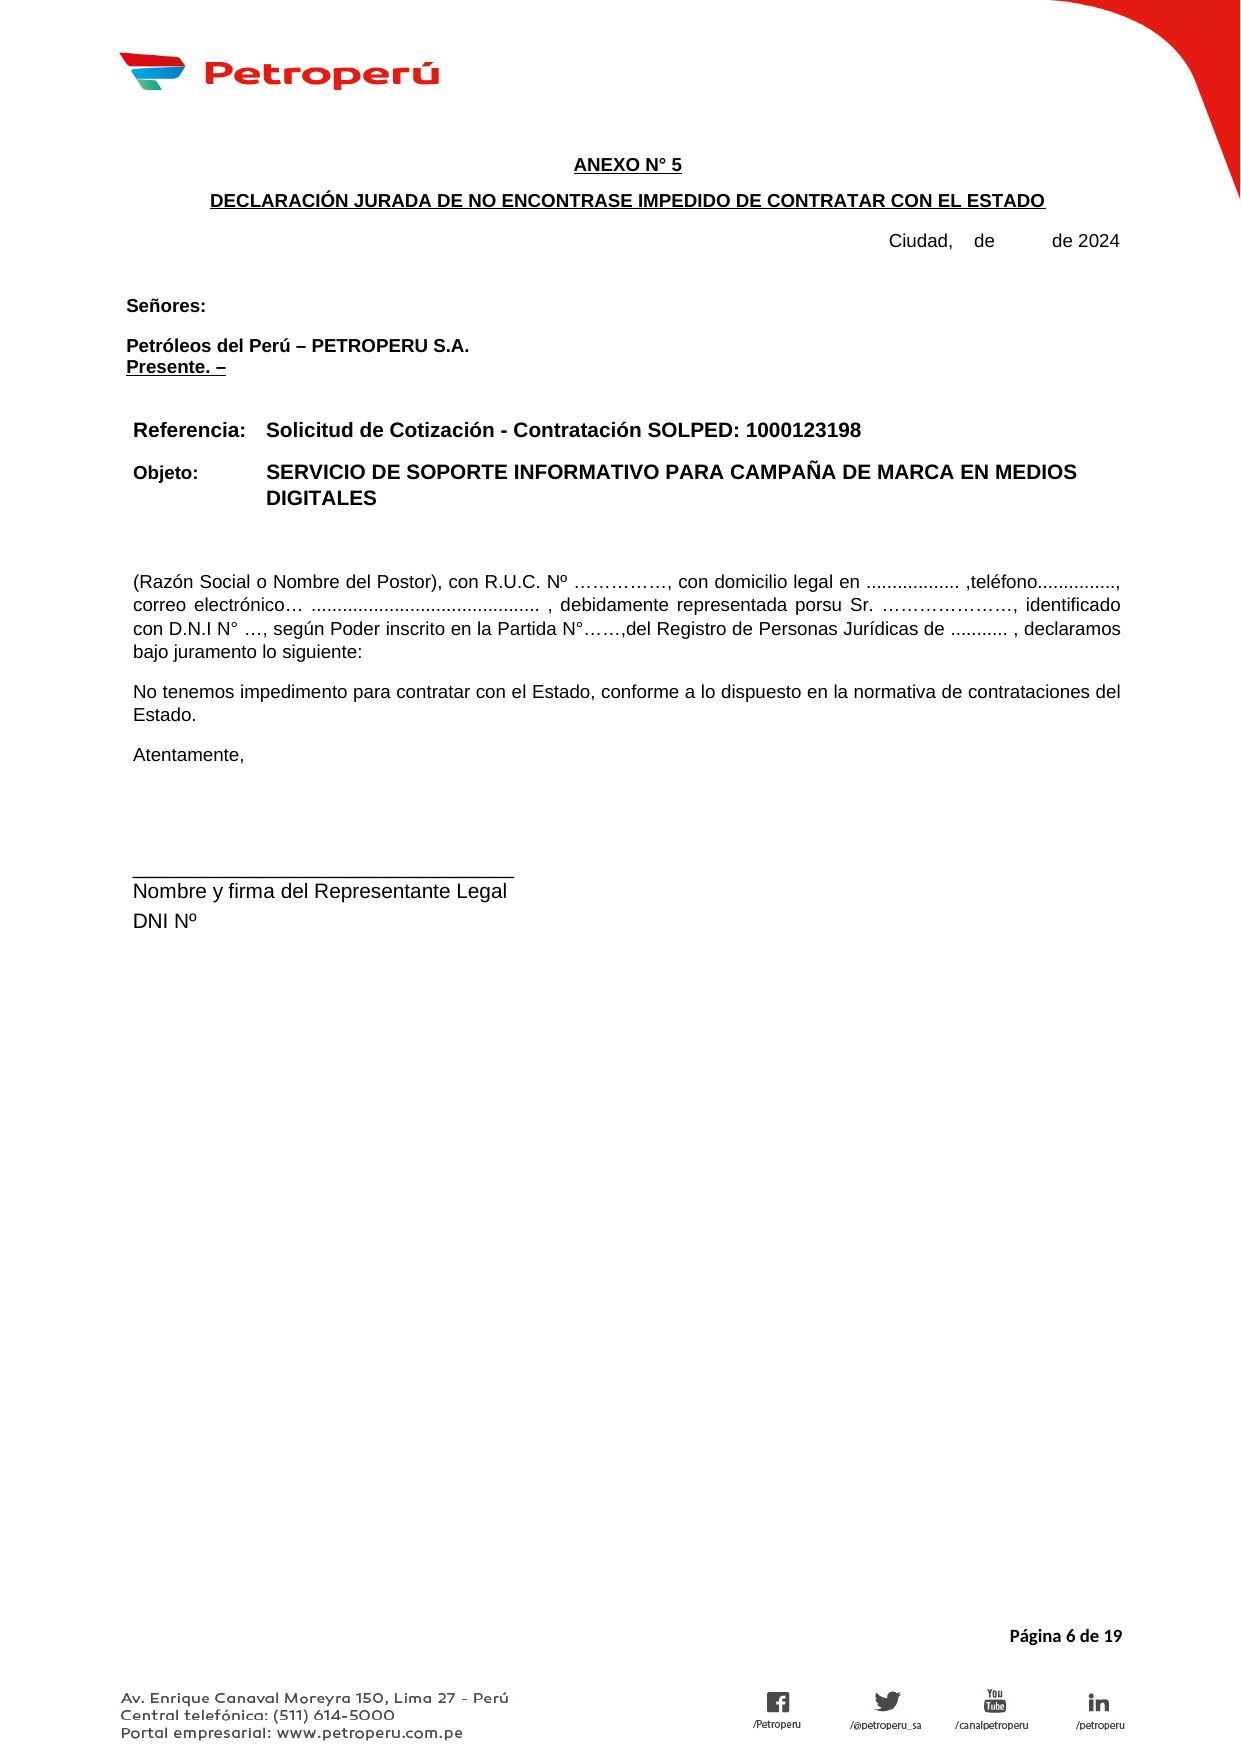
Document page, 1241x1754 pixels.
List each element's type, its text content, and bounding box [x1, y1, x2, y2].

text Referencia: Solicitud de Cotización - Contratación SOLPED: 1000123198 [133, 418, 1122, 442]
text Presente. – [126, 356, 1120, 378]
text Ciudad, de de 2024 [724, 229, 1120, 251]
text ANEXO N° 5 [133, 154, 1122, 176]
text Petróleos del Perú – PETROPERU S.A. [126, 335, 1120, 356]
text Señores: [126, 295, 1120, 316]
text Atentamente, [133, 744, 1122, 765]
text DECLARACIÓN JURADA DE NO ENCONTRASE IMPEDIDO DE CONTRATAR CON EL ESTADO [133, 190, 1122, 211]
text (Razón Social o Nombre del Postor), con R.U.C. Nº ……………, con domicilio legal en .................. ,teléfono..............., correo electrónico… ............................................ , debidamente representada porsu Sr. …………………, identificado con D.N.I N° …, según Poder inscrito en la Partida N°……,del Registro de Personas Jurídicas de ........... , declaramos bajo juramento lo siguiente: [133, 571, 1122, 662]
picture [1, 0, 1241, 209]
picture [2, 1680, 1241, 1754]
text No tenemos impedimento para contratar con el Estado, conforme a lo dispuesto en la normativa de contrataciones del Estado. [133, 681, 1122, 725]
text Objeto: SERVICIO DE SOPORTE INFORMATIVO PARA CAMPAÑA DE MARCA EN MEDIOS DIGITALES [133, 460, 1122, 510]
